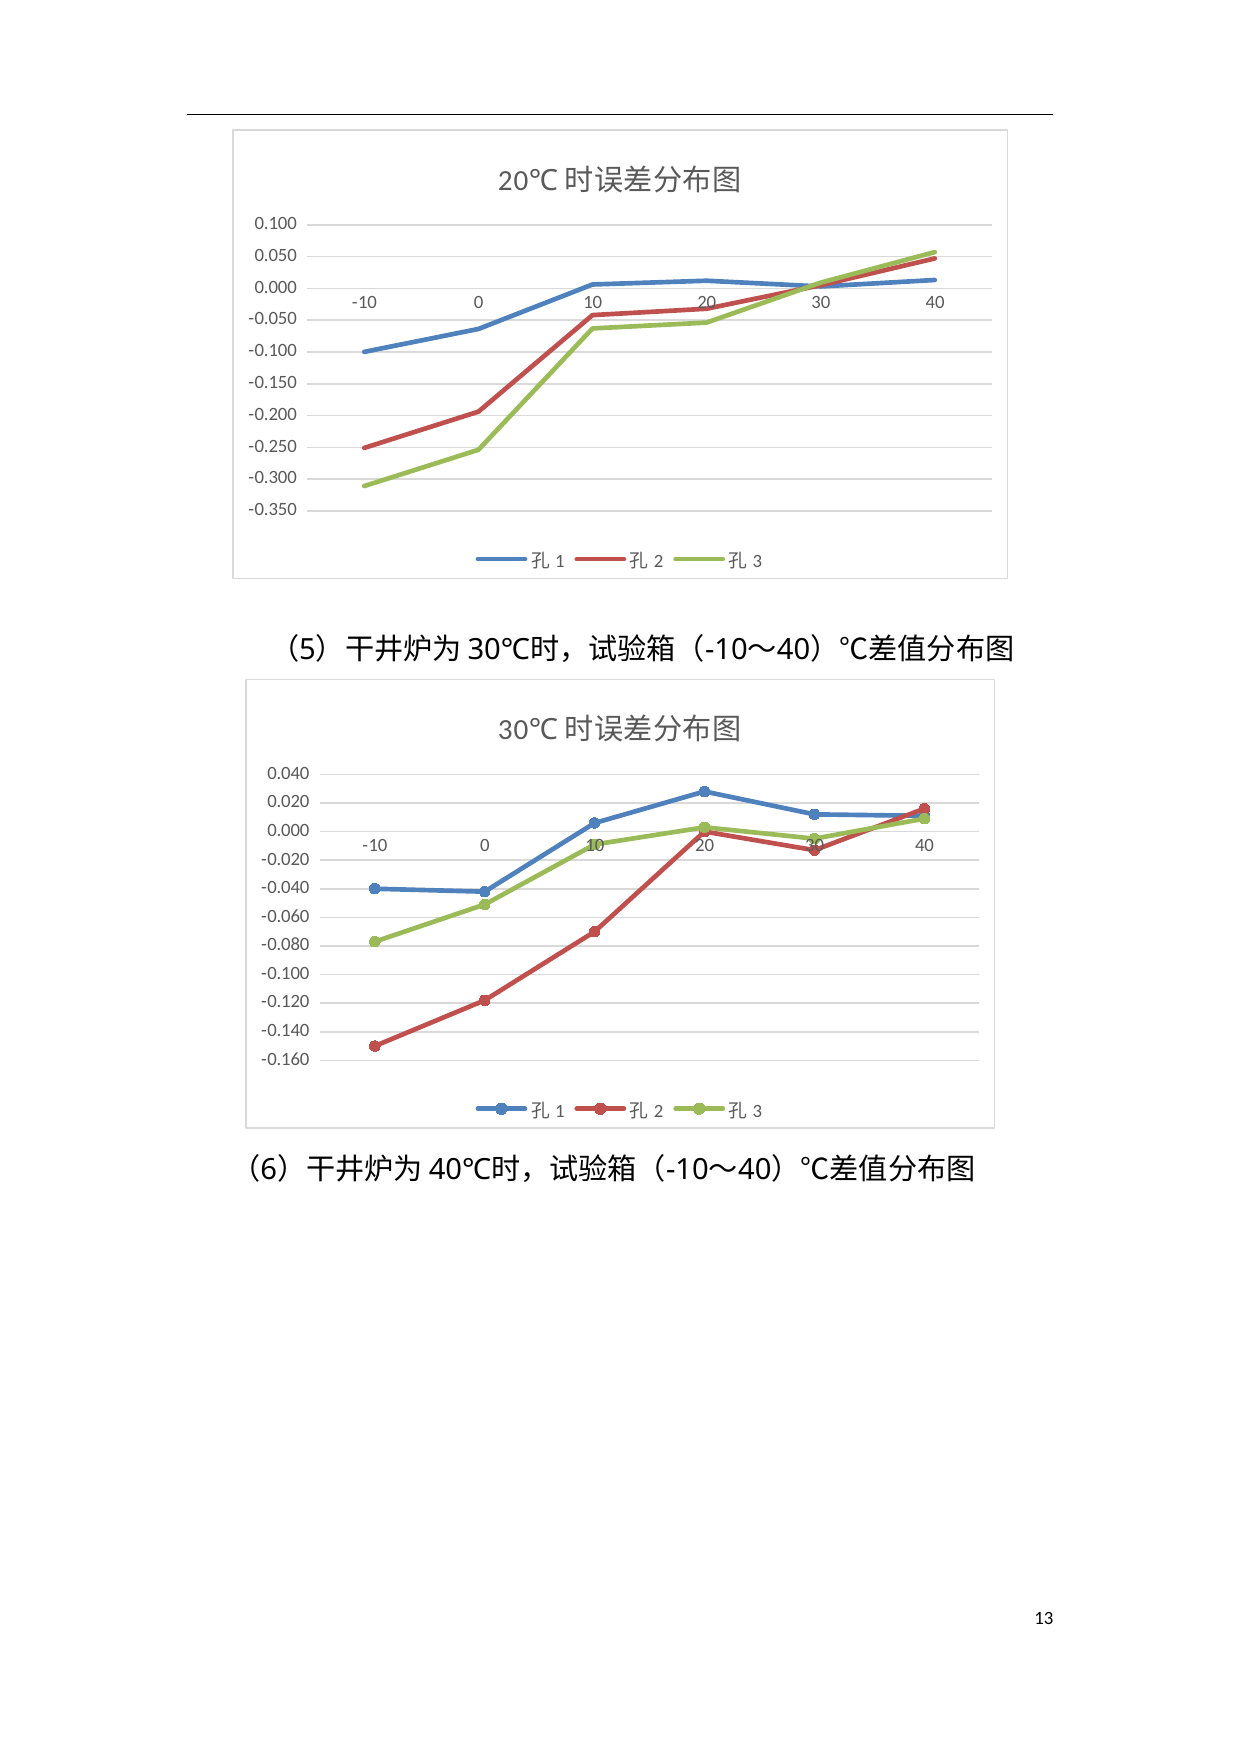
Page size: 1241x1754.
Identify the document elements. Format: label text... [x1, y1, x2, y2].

list （5）干井炉为30℃时，试验箱（-10～40）℃差值分布图 [187, 614, 1053, 1134]
list （6）干井炉为40℃时，试验箱（-10～40）℃差值分布图 [187, 1134, 1053, 1199]
